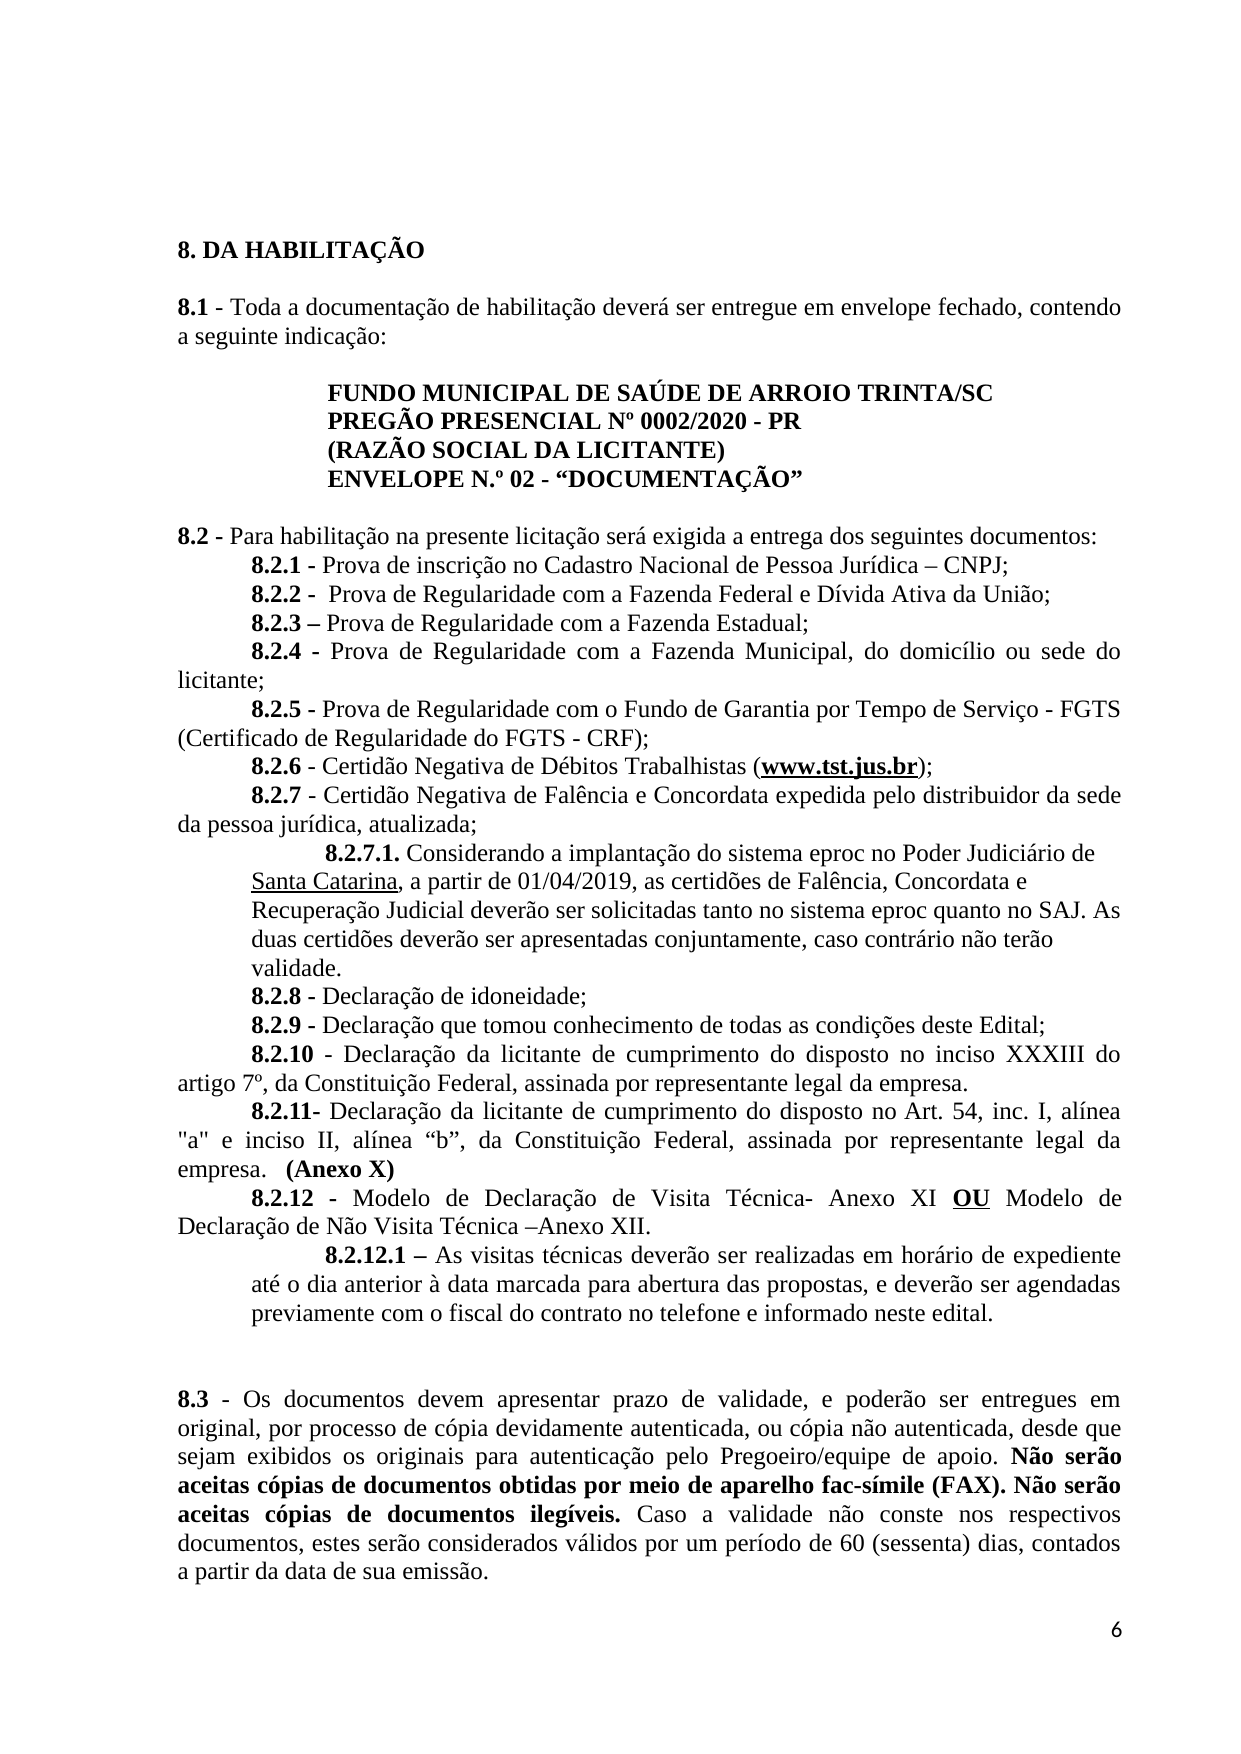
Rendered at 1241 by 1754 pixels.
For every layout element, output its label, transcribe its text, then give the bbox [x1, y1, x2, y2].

text 8.2.5 - Prova de Regularidade com o Fundo de Garantia por Tempo de Serviço - FGTS (Certificado de Regularidade do FGTS - CRF); [177, 694, 1122, 751]
text 8.2.4 - Prova de Regularidade com a Fazenda Municipal, do domicílio ou sede do licitante; [177, 636, 1122, 694]
text 8.2.1 - Prova de inscrição no Cadastro Nacional de Pessoa Jurídica – CNPJ; [177, 550, 1122, 579]
text 8.2.6 - Certidão Negativa de Débitos Trabalhistas (www.tst.jus.br); [177, 751, 1122, 780]
text 8.2.2 - Prova de Regularidade com a Fazenda Federal e Dívida Ativa da União; [177, 579, 1122, 608]
subtitle 8.2.11- Declaração da licitante de cumprimento do disposto no Art. 54, inc. I, alínea "a" e inciso II, alínea “b”, da Constituição Federal, assinada por representante legal da empresa. (Anexo X) [177, 1096, 1122, 1183]
text 8.1 - Toda a documentação de habilitação deverá ser entregue em envelope fechado, contendo a seguinte indicação: [177, 292, 1122, 350]
text 8.2 - Para habilitação na presente licitação será exigida a entrega dos seguintes documentos: [177, 521, 1122, 550]
text PREGÃO PRESENCIAL Nº 0002/2020 - PR [177, 406, 1122, 435]
text 8.2.7.1. Considerando a implantação do sistema eproc no Poder Judiciário de Santa Catarina, a partir de 01/04/2019, as certidões de Falência, Concordata e Recuperação Judicial deverão ser solicitadas tanto no sistema eproc quanto no SAJ. As duas certidões deverão ser apresentadas conjuntamente, caso contrário não terão validade. [251, 838, 1122, 981]
text 8.2.10 - Declaração da licitante de cumprimento do disposto no inciso XXXIII do artigo 7º, da Constituição Federal, assinada por representante legal da empresa. [177, 1039, 1122, 1096]
text 8.2.9 - Declaração que tomou conhecimento de todas as condições deste Edital; [177, 1010, 1122, 1039]
text 8.2.12 - Modelo de Declaração de Visita Técnica- Anexo XI OU Modelo de Declaração de Não Visita Técnica –Anexo XII. [177, 1183, 1122, 1240]
text FUNDO MUNICIPAL DE SAÚDE DE ARROIO TRINTA/SC [177, 378, 1122, 406]
text 8.2.7 - Certidão Negativa de Falência e Concordata expedida pelo distribuidor da sede da pessoa jurídica, atualizada; [177, 780, 1122, 838]
text 8. DA HABILITAÇÃO [177, 235, 1122, 263]
text 8.2.3 – Prova de Regularidade com a Fazenda Estadual; [177, 608, 1122, 636]
text 8.2.8 - Declaração de idoneidade; [177, 981, 1122, 1010]
text 8.3 - Os documentos devem apresentar prazo de validade, e poderão ser entregues em original, por processo de cópia devidamente autenticada, ou cópia não autenticada, desde que sejam exibidos os originais para autenticação pelo Pregoeiro/equipe de apoio. Não serão aceitas cópias de documentos obtidas por meio de aparelho fac-símile (FAX). Não serão aceitas cópias de documentos ilegíveis. Caso a validade não conste nos respectivos documentos, estes serão considerados válidos por um período de 60 (sessenta) dias, contados a partir da data de sua emissão. [177, 1384, 1122, 1585]
text (RAZÃO SOCIAL DA LICITANTE) [177, 435, 1122, 464]
text 8.2.12.1 – As visitas técnicas deverão ser realizadas em horário de expediente até o dia anterior à data marcada para abertura das propostas, e deverão ser agendadas previamente com o fiscal do contrato no telefone e informado neste edital. [251, 1240, 1122, 1326]
text ENVELOPE N.º 02 - “DOCUMENTAÇÃO” [177, 464, 1122, 493]
